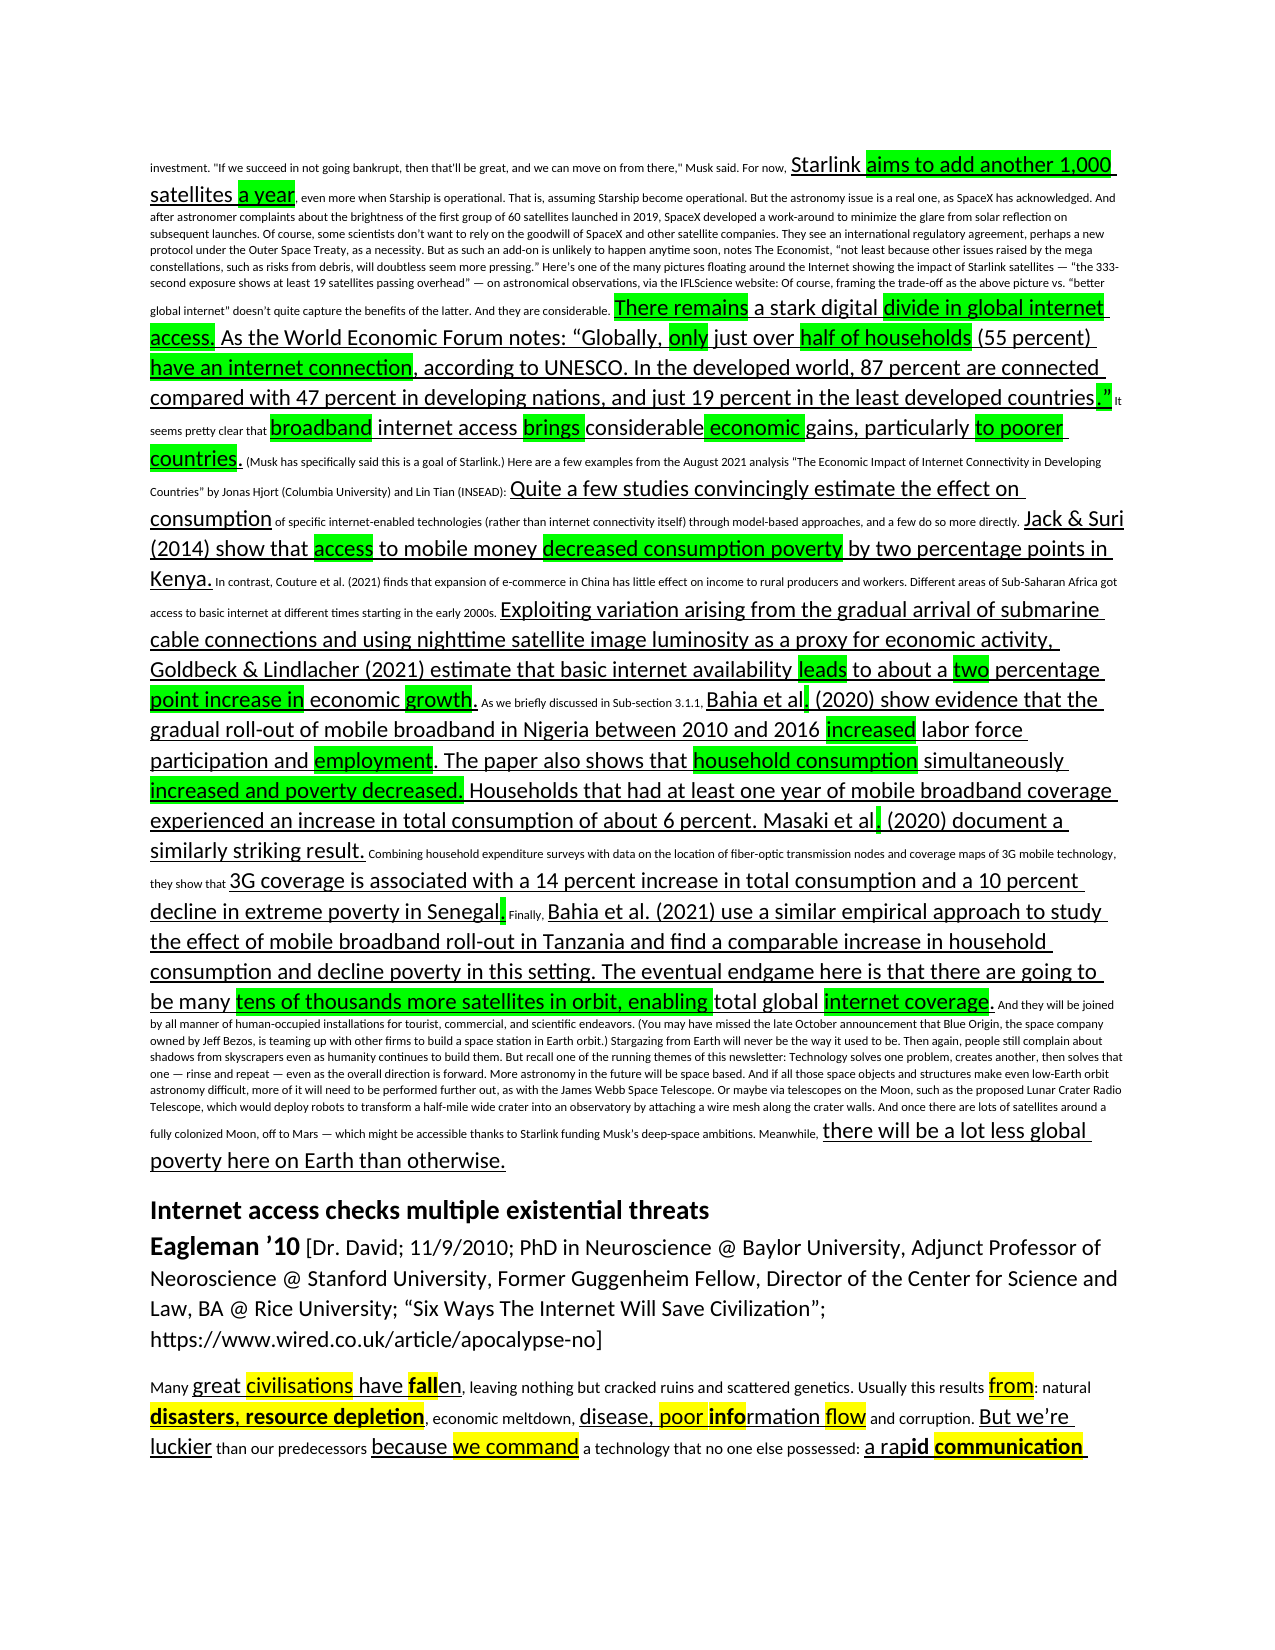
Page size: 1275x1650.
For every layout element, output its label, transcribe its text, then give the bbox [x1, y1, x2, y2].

subtitle Internet access checks multiple existential threats [150, 1193, 1125, 1227]
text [150, 1372, 1125, 1460]
text Eagleman ’10 [Dr. David; 11/9/2010; PhD in Neuroscience @ Baylor University, Adjunct Professor of Neoroscience @ Stanford University, Former Guggenheim Fellow, Director of the Center for Science and Law, BA @ Rice University; “Six Ways The Internet Will Save Civilization”; https://www.wired.co.uk/article/apocalypse-no] [150, 1229, 1125, 1353]
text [150, 150, 1125, 1175]
